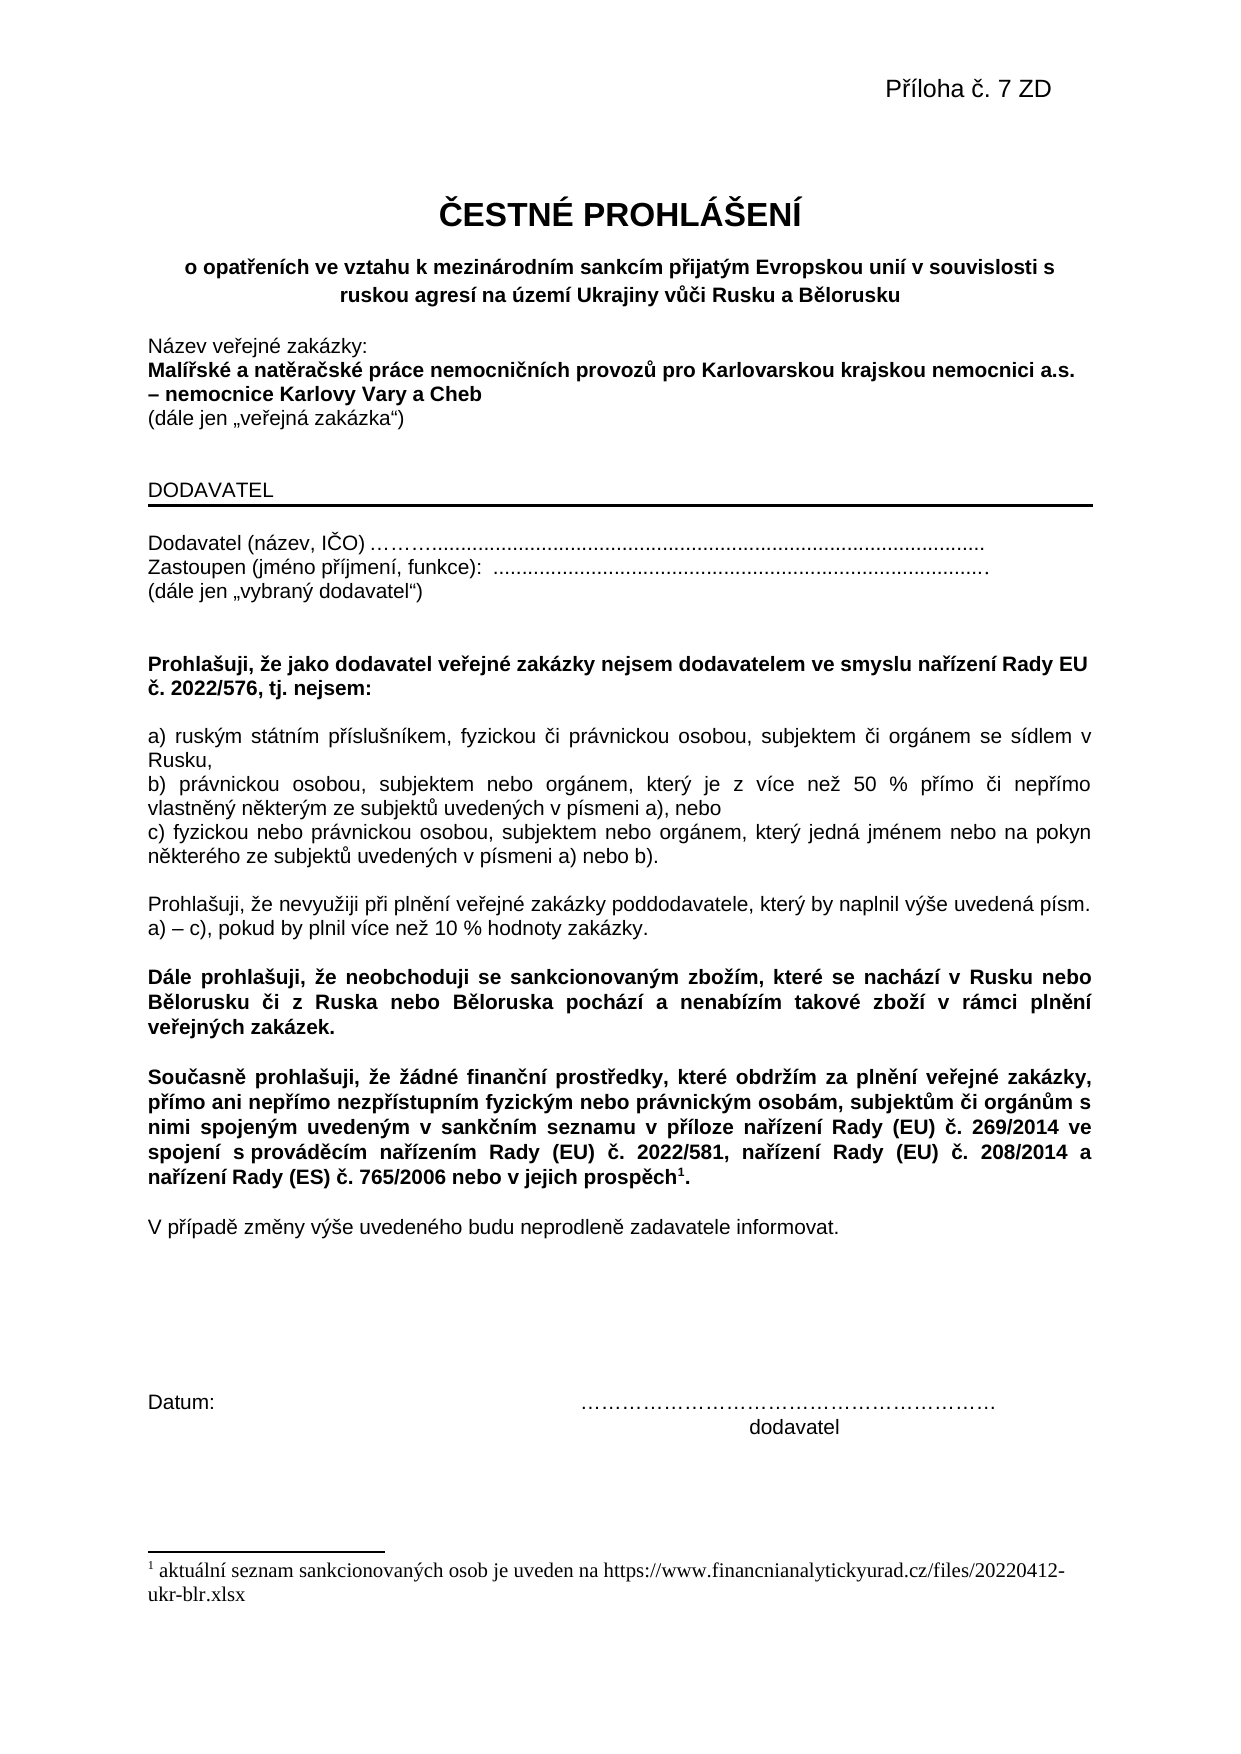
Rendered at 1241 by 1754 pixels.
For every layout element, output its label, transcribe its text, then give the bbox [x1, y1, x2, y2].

text Prohlašuji, že jako dodavatel veřejné zakázky nejsem dodavatelem ve smyslu nařízení Rady EU č. 2022/576, tj. nejsem: [148, 652, 1093, 700]
subtitle Datum: …………………………………………………… [148, 1389, 1093, 1414]
text o opatřeních ve vztahu k mezinárodním sankcím přijatým Evropskou unií v souvislosti s ruskou agresí na území Ukrajiny vůči Rusku a Bělorusku [148, 255, 1093, 307]
text (dále jen „vybraný dodavatel“) [148, 579, 1093, 603]
text Dodavatel (název, IČO) ………................................................................................................ [148, 531, 1093, 555]
subtitle ČESTNÉ PROHLÁŠENÍ [148, 206, 1093, 231]
text Zastoupen (jméno příjmení, funkce): ...................................................................................... [148, 555, 1093, 579]
list dodavatel [664, 1414, 1196, 1438]
text c) fyzickou nebo právnickou osobou, subjektem nebo orgánem, který jedná jménem nebo na pokyn některého ze subjektů uvedených v písmeni a) nebo b). [148, 820, 1093, 868]
subtitle V případě změny výše uvedeného budu neprodleně zadavatele informovat. [148, 1214, 1093, 1239]
subtitle Současně prohlašuji, že žádné finanční prostředky, které obdržím za plnění veřejné zakázky, přímo ani nepřímo nezpřístupním fyzickým nebo právnickým osobám, subjektům či orgánům s nimi spojeným uvedeným v sankčním seznamu v příloze nařízení Rady (EU) č. 269/2014 ve spojení s prováděcím nařízením Rady (EU) č. 2022/581, nařízení Rady (EU) č. 208/2014 a nařízení Rady (ES) č. 765/2006 nebo v jejich prospěch. [148, 1064, 1093, 1189]
text b) právnickou osobou, subjektem nebo orgánem, který je z více než 50 % přímo či nepřímo vlastněný některým ze subjektů uvedených v písmeni a), nebo [148, 772, 1093, 820]
text DODAVATEL [148, 478, 1093, 504]
text Prohlašuji, že nevyužiji při plnění veřejné zakázky poddodavatele, který by naplnil výše uvedená písm. a) – c), pokud by plnil více než 10 % hodnoty zakázky. [148, 892, 1093, 939]
text a) ruským státním příslušníkem, fyzickou či právnickou osobou, subjektem či orgánem se sídlem v Rusku, [148, 724, 1093, 772]
text Název veřejné zakázky: [148, 334, 1093, 358]
text Malířské a natěračské práce nemocničních provozů pro Karlovarskou krajskou nemocnici a.s. – nemocnice Karlovy Vary a Cheb [148, 358, 1093, 406]
subtitle Dále prohlašuji, že neobchoduji se sankcionovaným zbožím, které se nachází v Rusku nebo Bělorusku či z Ruska nebo Běloruska pochází a nenabízím takové zboží v rámci plnění veřejných zakázek. [148, 964, 1093, 1039]
text (dále jen „veřejná zakázka“) [148, 406, 1093, 430]
